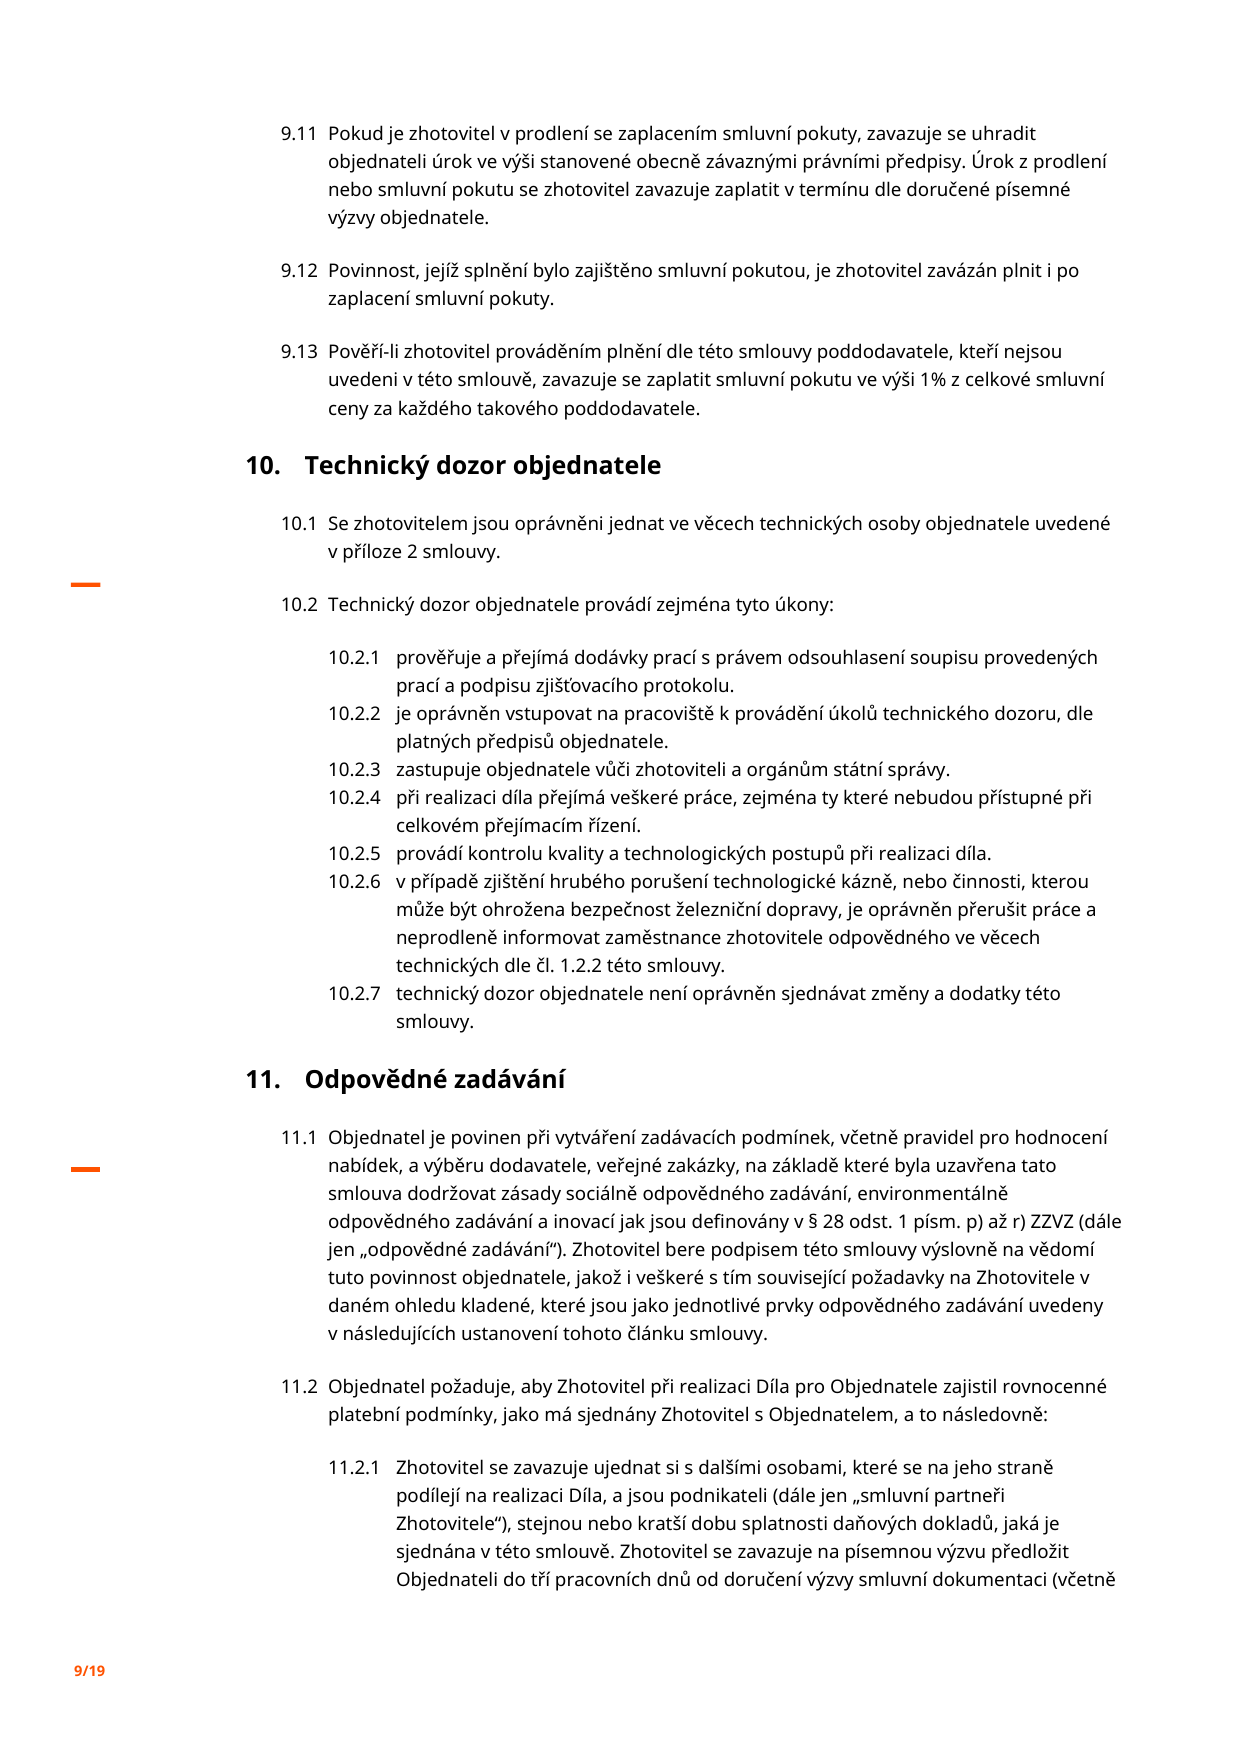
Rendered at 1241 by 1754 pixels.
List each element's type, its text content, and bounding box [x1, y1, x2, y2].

list Pověří-li zhotovitel prováděním plnění dle této smlouvy poddodavatele, kteří nejsou uvedeni v této smlouvě, zavazuje se zaplatit smluvní pokutu ve výši 1% z celkové smluvní ceny za každého takového poddodavatele. [281, 339, 1122, 420]
list při realizaci díla přejímá veškeré práce, zejména ty které nebudou přístupné při celkovém přejímacím řízení. [328, 784, 1122, 838]
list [328, 1454, 1122, 1592]
list technický dozor objednatele není oprávněn sjednávat změny a dodatky této smlouvy. [328, 981, 1122, 1034]
list provádí kontrolu kvality a technologických postupů při realizaci díla. [328, 840, 1122, 866]
list Objednatel je povinen při vytváření zadávacích podmínek, včetně pravidel pro hodnocení nabídek, a výběru dodavatele, veřejné zakázky, na základě které byla uzavřena tato smlouva dodržovat zásady sociálně odpovědného zadávání, environmentálně odpovědného zadávání a inovací jak jsou definovány v § 28 odst. 1 písm. p) až r) ZZVZ (dále jen „odpovědné zadávání“). Zhotovitel bere podpisem této smlouvy výslovně na vědomí tuto povinnost objednatele, jakož i veškeré s tím související požadavky na Zhotovitele v daném ohledu kladené, které jsou jako jednotlivé prvky odpovědného zadávání uvedeny v následujících ustanovení tohoto článku smlouvy. [281, 1124, 1122, 1346]
list zastupuje objednatele vůči zhotoviteli a orgánům státní správy. [328, 756, 1122, 782]
list Odpovědné zadávání [245, 1062, 1122, 1096]
list Se zhotovitelem jsou oprávněni jednat ve věcech technických osoby objednatele uvedené v příloze 2 smlouvy. [281, 510, 1122, 564]
list Pokud je zhotovitel v prodlení se zaplacením smluvní pokuty, zavazuje se uhradit objednateli úrok ve výši stanovené obecně závaznými právními předpisy. Úrok z prodlení nebo smluvní pokutu se zhotovitel zavazuje zaplatit v termínu dle doručené písemné výzvy objednatele. [281, 121, 1122, 230]
list je oprávněn vstupovat na pracoviště k provádění úkolů technického dozoru, dle platných předpisů objednatele. [328, 700, 1122, 754]
list Technický dozor objednatele provádí zejména tyto úkony: [281, 591, 1122, 617]
list Technický dozor objednatele [245, 448, 1122, 482]
list Objednatel požaduje, aby Zhotovitel při realizaci Díla pro Objednatele zajistil rovnocenné platební podmínky, jako má sjednány Zhotovitel s Objednatelem, a to následovně: [281, 1373, 1122, 1427]
list v případě zjištění hrubého porušení technologické kázně, nebo činnosti, kterou může být ohrožena bezpečnost železniční dopravy, je oprávněn přerušit práce a neprodleně informovat zaměstnance zhotovitele odpovědného ve věcech technických dle čl. 1.2.2 této smlouvy. [328, 868, 1122, 978]
list prověřuje a přejímá dodávky prací s právem odsouhlasení soupisu provedených prací a podpisu zjišťovacího protokolu. [328, 644, 1122, 698]
list Povinnost, jejíž splnění bylo zajištěno smluvní pokutou, je zhotovitel zavázán plnit i po zaplacení smluvní pokuty. [281, 258, 1122, 311]
